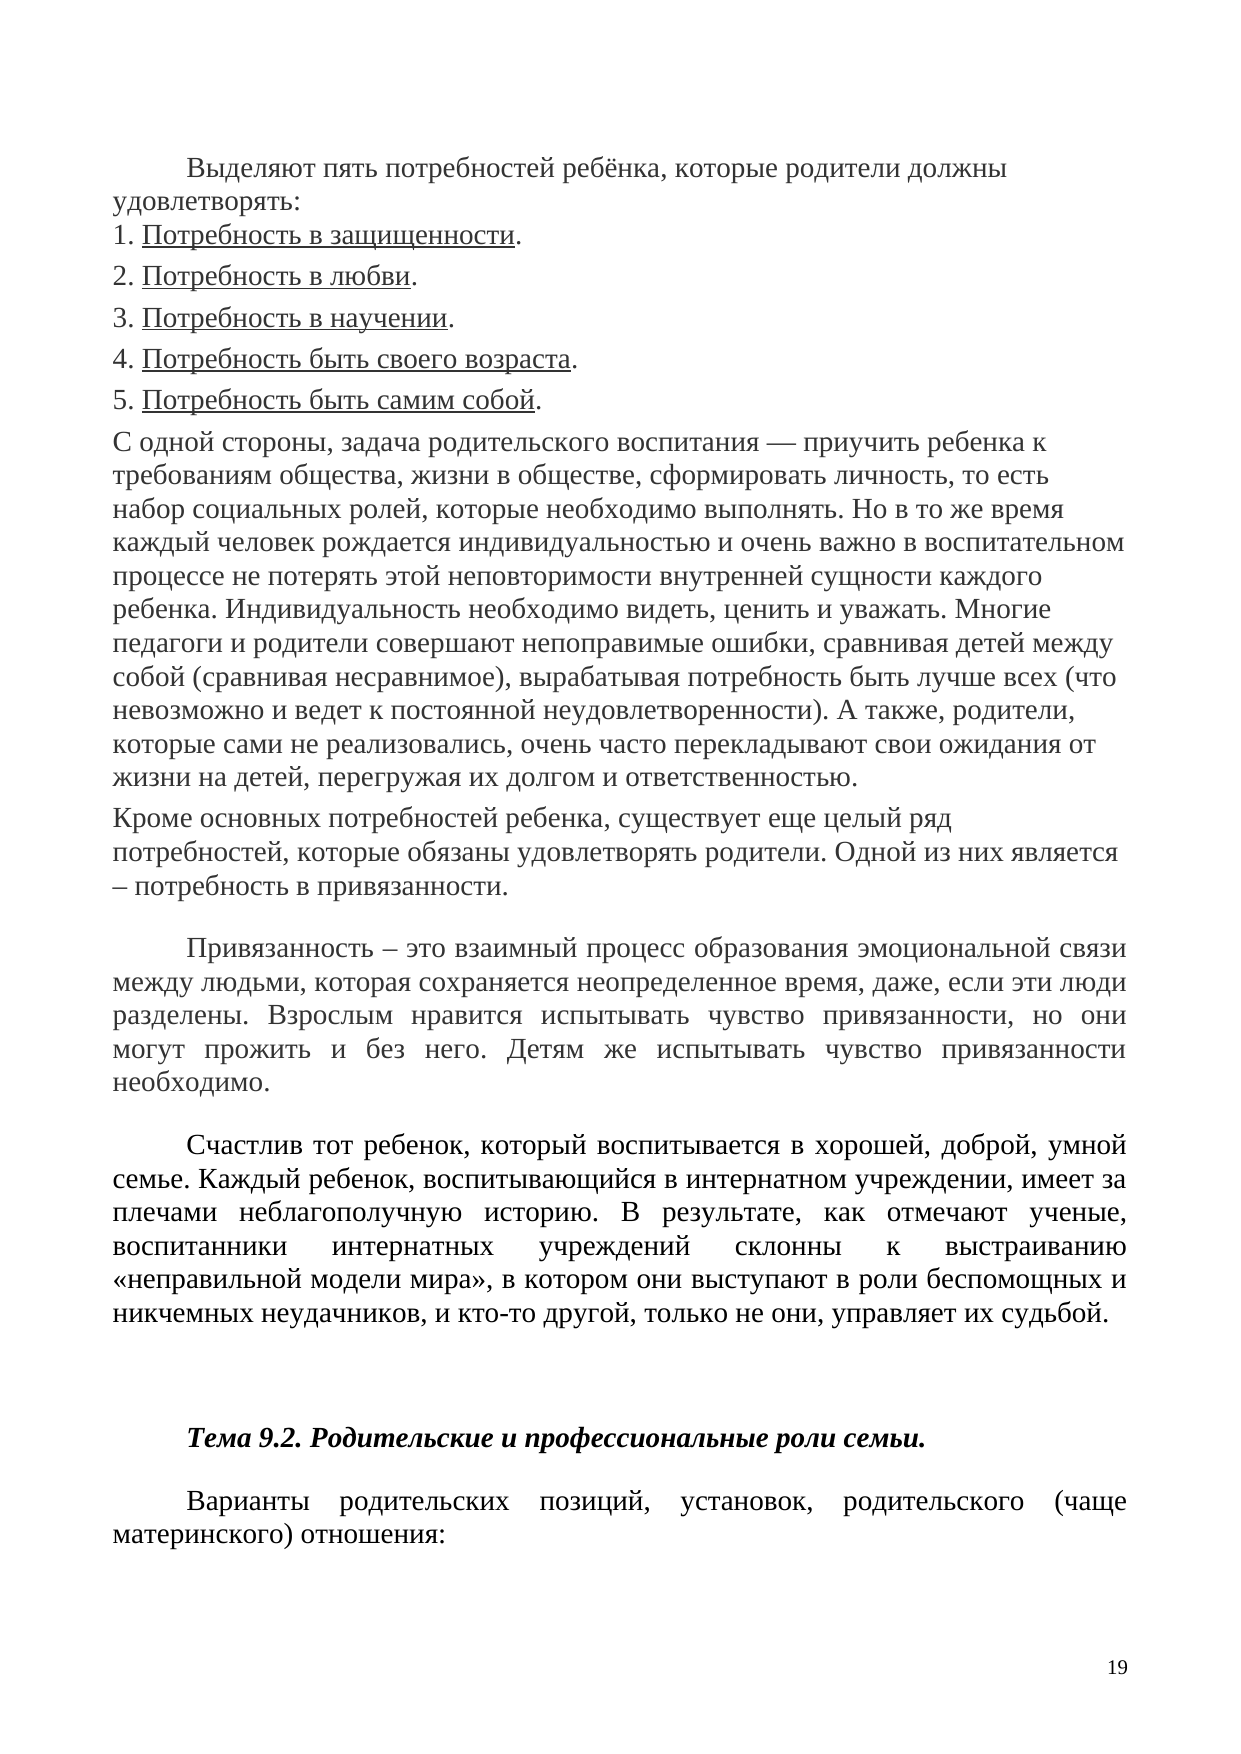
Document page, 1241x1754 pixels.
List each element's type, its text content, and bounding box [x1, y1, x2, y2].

text 5. Потребность быть самим собой. [112, 382, 1128, 416]
text Привязанность – это взаимный процесс образования эмоциональной связи между людьми, которая сохраняется неопределенное время, даже, если эти люди разделены. Взрослым нравится испытывать чувство привязанности, но они могут прожить и без него. Детям же испытывать чувство привязанности необходимо. [112, 930, 1128, 1098]
text Варианты родительских позиций, установок, родительского (чаще материнского) отношения: [112, 1483, 1128, 1550]
text Тема 9.2. Родительские и профессиональные роли семьи. [112, 1420, 1128, 1454]
text 3. Потребность в научении. [112, 300, 1128, 333]
text 1. Потребность в защищенности. [112, 217, 1128, 251]
text 2. Потребность в любви. [112, 258, 1128, 292]
text С одной стороны, задача родительского воспитания — приучить ребенка к требованиям общества, жизни в обществе, сформировать личность, то есть набор социальных ролей, которые необходимо выполнять. Но в то же время каждый человек рождается индивидуальностью и очень важно в воспитательном процессе не потерять этой неповторимости внутренней сущности каждого ребенка. Индивидуальность необходимо видеть, ценить и уважать. Многие педагоги и родители совершают непоправимые ошибки, сравнивая детей между собой (сравнивая несравнимое), вырабатывая потребность быть лучше всех (что невозможно и ведет к постоянной неудовлетворенности). А также, родители, которые сами не реализовались, очень часто перекладывают свои ожидания от жизни на детей, перегружая их долгом и ответственностью. [112, 424, 1128, 793]
text Счастлив тот ребенок, который воспитывается в хорошей, доброй, умной семье. Каждый ребенок, воспитывающийся в интернатном учреждении, имеет за плечами неблагополучную историю. В результате, как отмечают ученые, воспитанники интернатных учреждений склонны к выстраиванию «неправильной модели мира», в котором они выступают в роли беспомощных и никчемных неудачников, и кто-то другой, только не они, управляет их судьбой. [112, 1127, 1128, 1328]
text 4. Потребность быть своего возраста. [112, 341, 1128, 375]
text Выделяют пять потребностей ребёнка, которые родители должны удовлетворять: [112, 150, 1128, 217]
text Кроме основных потребностей ребенка, существует еще целый ряд потребностей, которые обязаны удовлетворять родители. Одной из них является – потребность в привязанности. [112, 801, 1128, 901]
